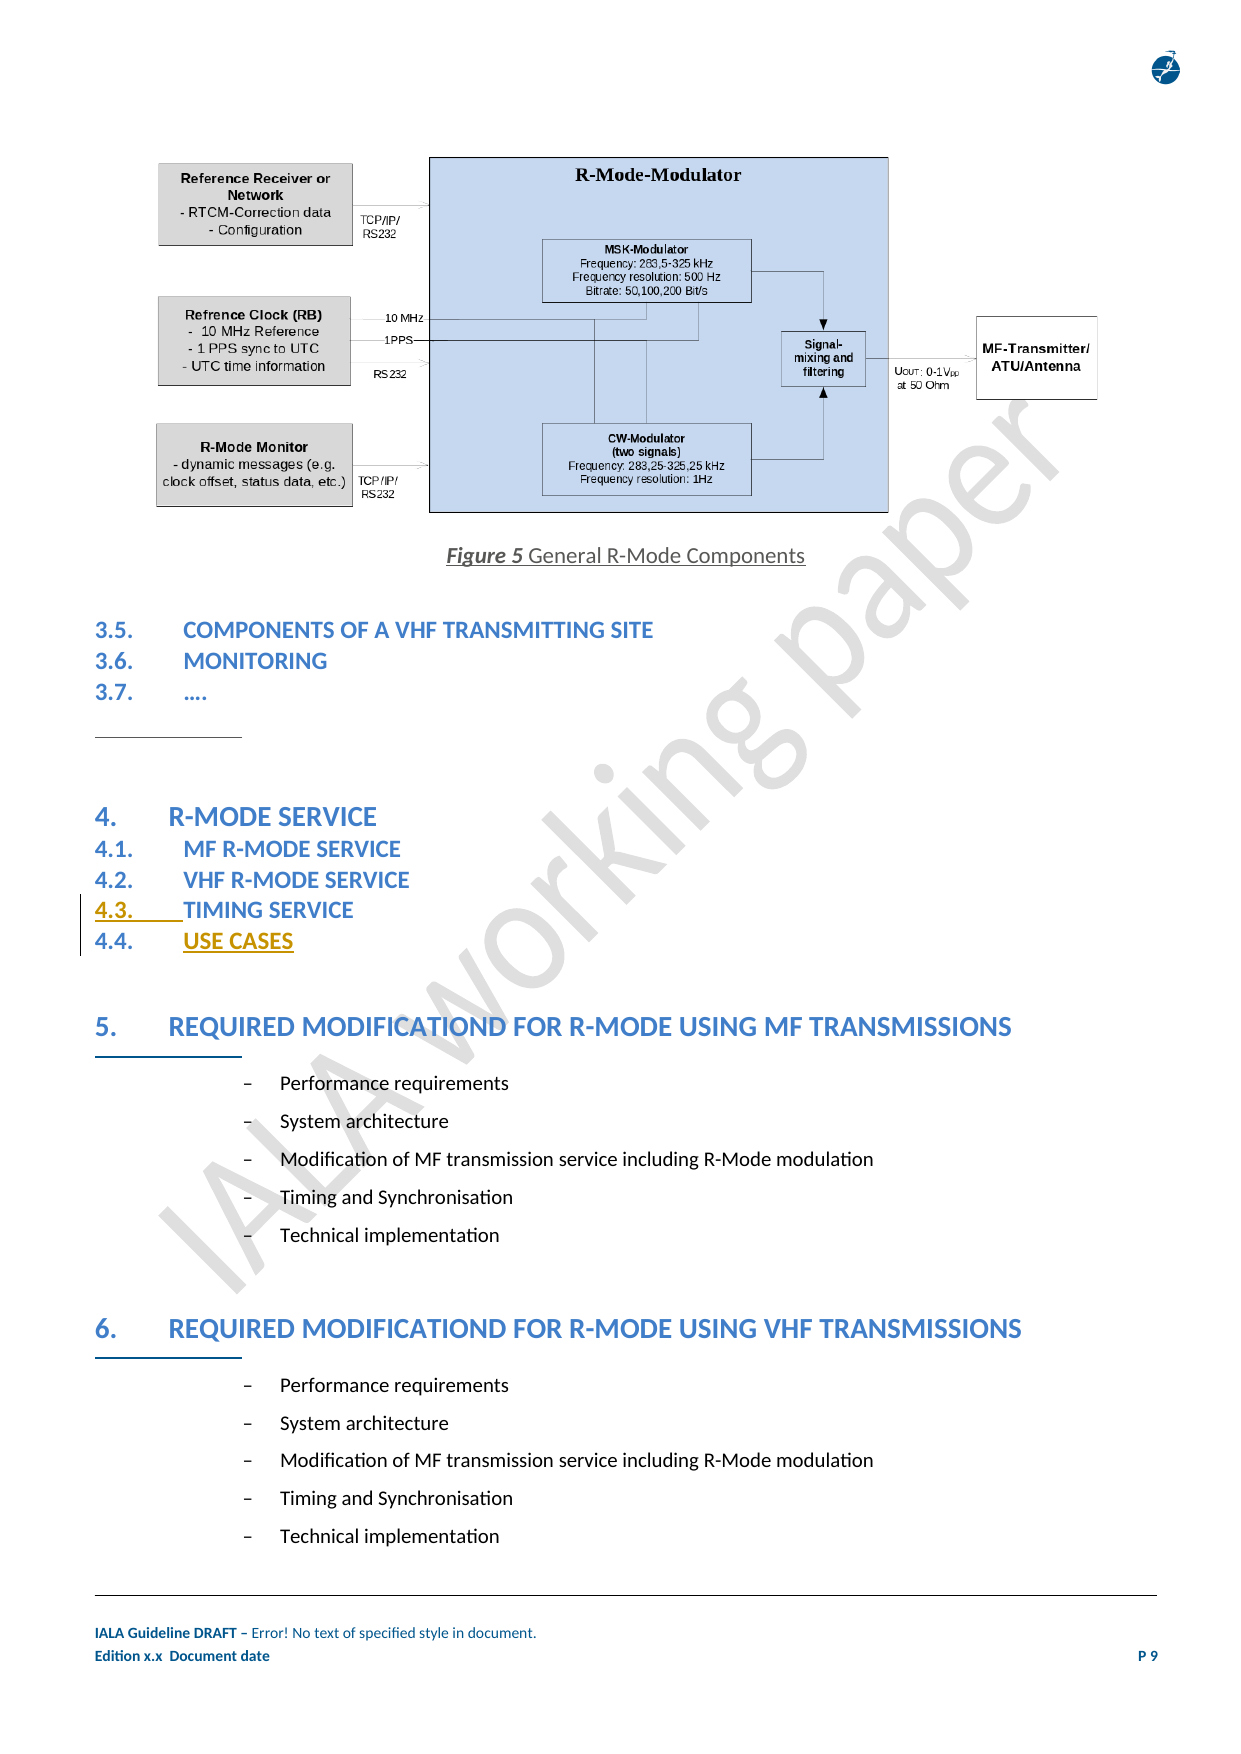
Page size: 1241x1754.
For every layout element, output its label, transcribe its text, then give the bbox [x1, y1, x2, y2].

list Technical implementation [242, 1523, 1157, 1549]
subtitle Timing Service [94, 894, 1157, 925]
subtitle MF R-Mode Service [94, 833, 1157, 864]
list Technical implementation [242, 1222, 1157, 1247]
subtitle Required Modificationd for R-Mode using MF Transmissions [94, 1008, 1157, 1044]
subtitle R-mode Service [94, 798, 1157, 833]
subtitle Components of A VHF transmitting site [94, 615, 1157, 645]
picture [1120, 0, 1239, 119]
subtitle Monitoring [94, 645, 1157, 676]
subtitle VHF R-Mode Service [94, 864, 1157, 894]
subtitle …. [94, 676, 1157, 706]
list System architecture [242, 1410, 1157, 1435]
list System architecture [242, 1108, 1157, 1133]
list Timing and Synchronisation [242, 1184, 1157, 1209]
list Performance requirements [242, 1070, 1157, 1096]
list Modification of MF transmission service including R-Mode modulation [242, 1448, 1157, 1473]
text Figure 5 General R-Mode Components [94, 541, 1157, 569]
subtitle Required Modificationd for R-Mode using VHF Transmissions [94, 1310, 1157, 1346]
list Modification of MF transmission service including R-Mode modulation [242, 1146, 1157, 1171]
list Performance requirements [242, 1372, 1157, 1397]
list Timing and Synchronisation [242, 1486, 1157, 1511]
